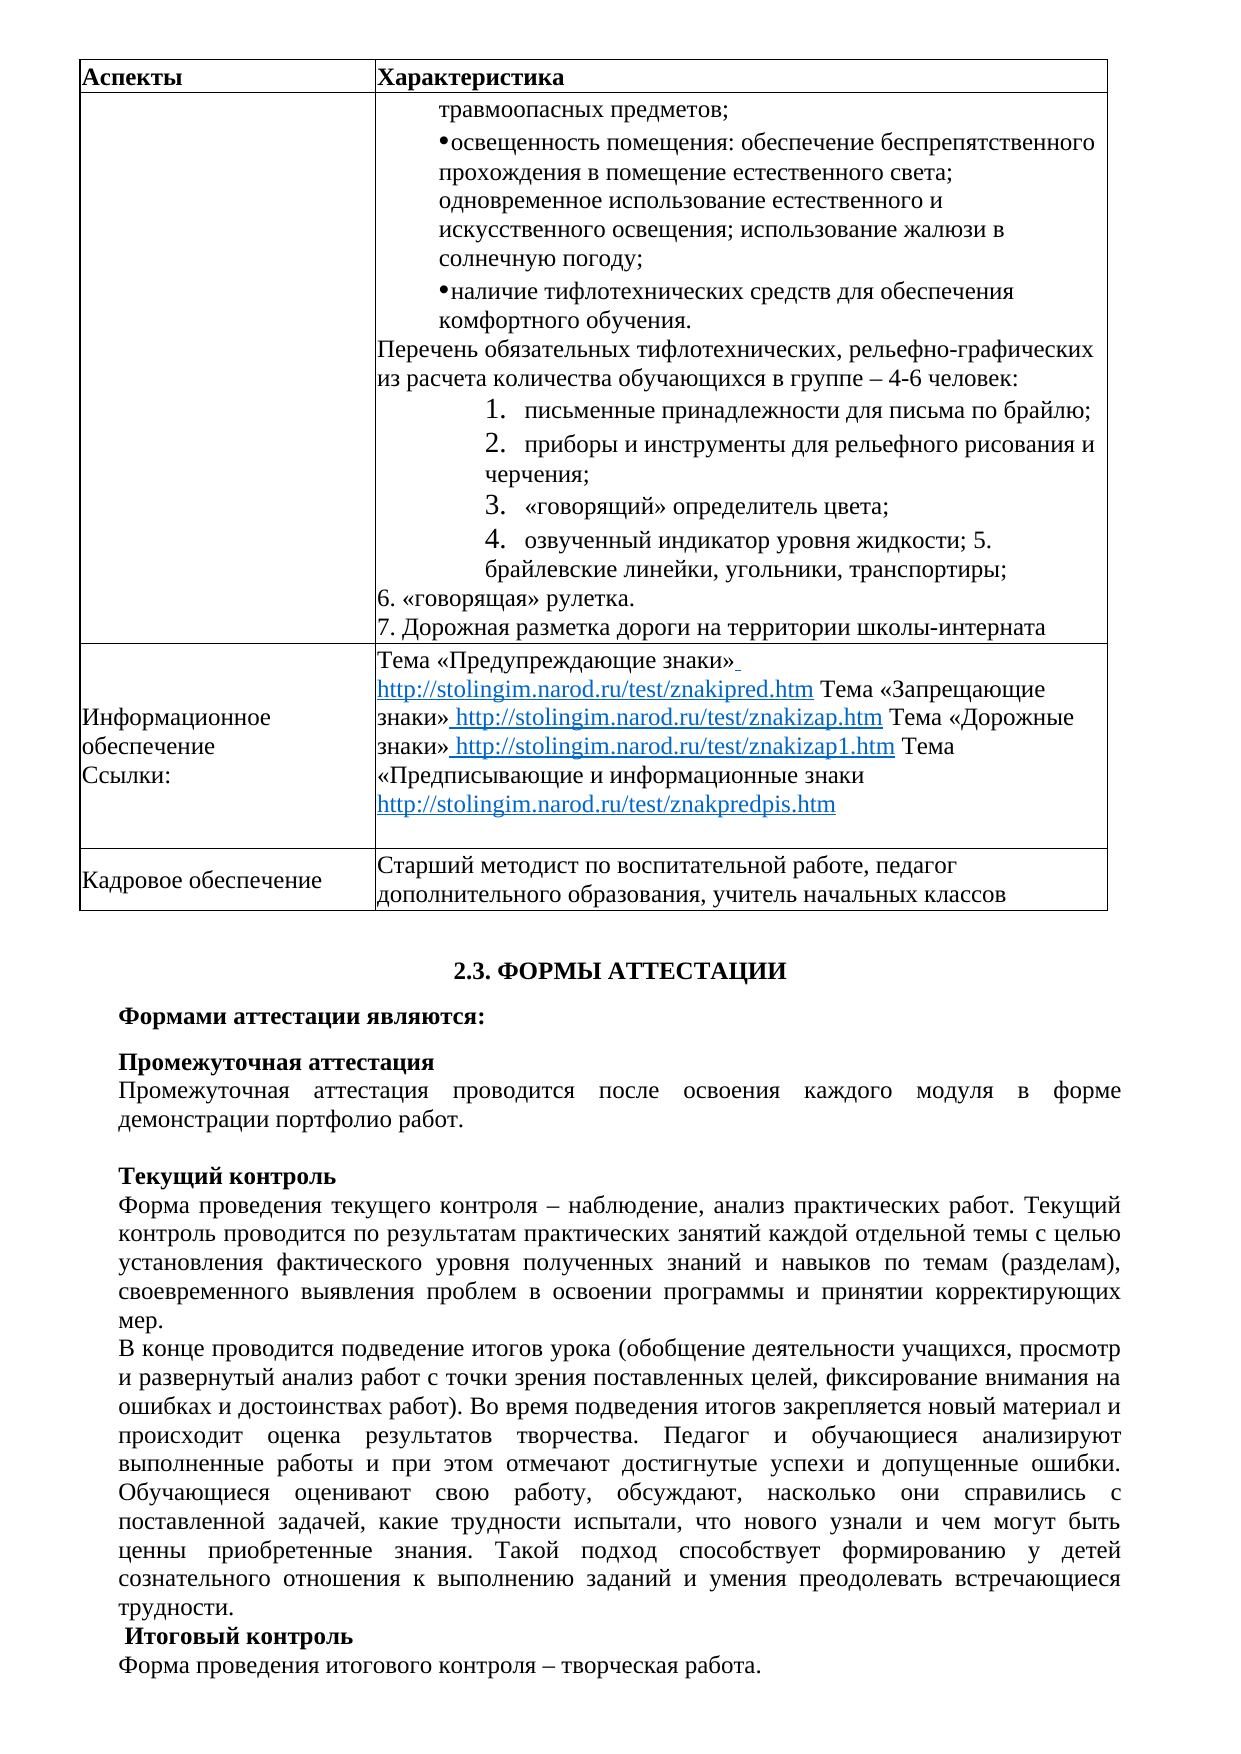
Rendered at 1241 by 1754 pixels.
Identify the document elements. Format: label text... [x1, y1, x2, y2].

text Промежуточная аттестация проводится после освоения каждого модуля в форме демонстрации портфолио работ. [118, 1076, 1122, 1133]
text В конце проводится подведение итогов урока (обобщение деятельности учащихся, просмотр и развернутый анализ работ с точки зрения поставленных целей, фиксирование внимания на ошибках и достоинствах работ). Во время подведения итогов закрепляется новый материал и происходит оценка результатов творчества. Педагог и обучающиеся анализируют выполненные работы и при этом отмечают достигнутые успехи и допущенные ошибки. Обучающиеся оценивают свою работу, обсуждают, насколько они справились с поставленной задачей, какие трудности испытали, что нового узнали и чем могут быть ценны приобретенные знания. Такой подход способствует формированию у детей сознательного отношения к выполнению заданий и умения преодолевать встречающиеся трудности. [118, 1333, 1122, 1621]
text Промежуточная аттестация [118, 1047, 1122, 1076]
text Текущий контроль [118, 1161, 1122, 1190]
table_header Аспекты [81, 60, 375, 92]
text Формами аттестации являются: [118, 1001, 1122, 1030]
text 2.3. ФОРМЫ АТТЕСТАЦИИ [118, 956, 1122, 985]
table_cell Старший методист по воспитательной работе, педагог дополнительного образования, учитель начальных классов [376, 849, 1107, 909]
text Форма проведения итогового контроля – творческая работа. [118, 1650, 1122, 1678]
table_header Характеристика [376, 60, 1107, 92]
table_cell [376, 93, 1107, 642]
table_cell Тема «Предупреждающие знаки» http://stolingim.narod.ru/test/znakipred.htm Тема «Запрещающие знаки» http://stolingim.narod.ru/test/znakizap.htm Тема «Дорожные знаки» http://stolingim.narod.ru/test/znakizap1.htm Тема «Предписывающие и информационные знаки http://stolingim.narod.ru/test/znakpredpis.htm [376, 644, 1107, 848]
text Форма проведения текущего контроля – наблюдение, анализ практических работ. Текущий контроль проводится по результатам практических занятий каждой отдельной темы с целью установления фактического уровня полученных знаний и навыков по темам (разделам), своевременного выявления проблем в освоении программы и принятии корректирующих мер. [118, 1190, 1122, 1333]
table_cell Кадровое обеспечение [81, 849, 375, 909]
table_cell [81, 93, 375, 642]
table_cell Информационное обеспечение Ссылки: [81, 644, 375, 848]
text Итоговый контроль [118, 1621, 1122, 1650]
